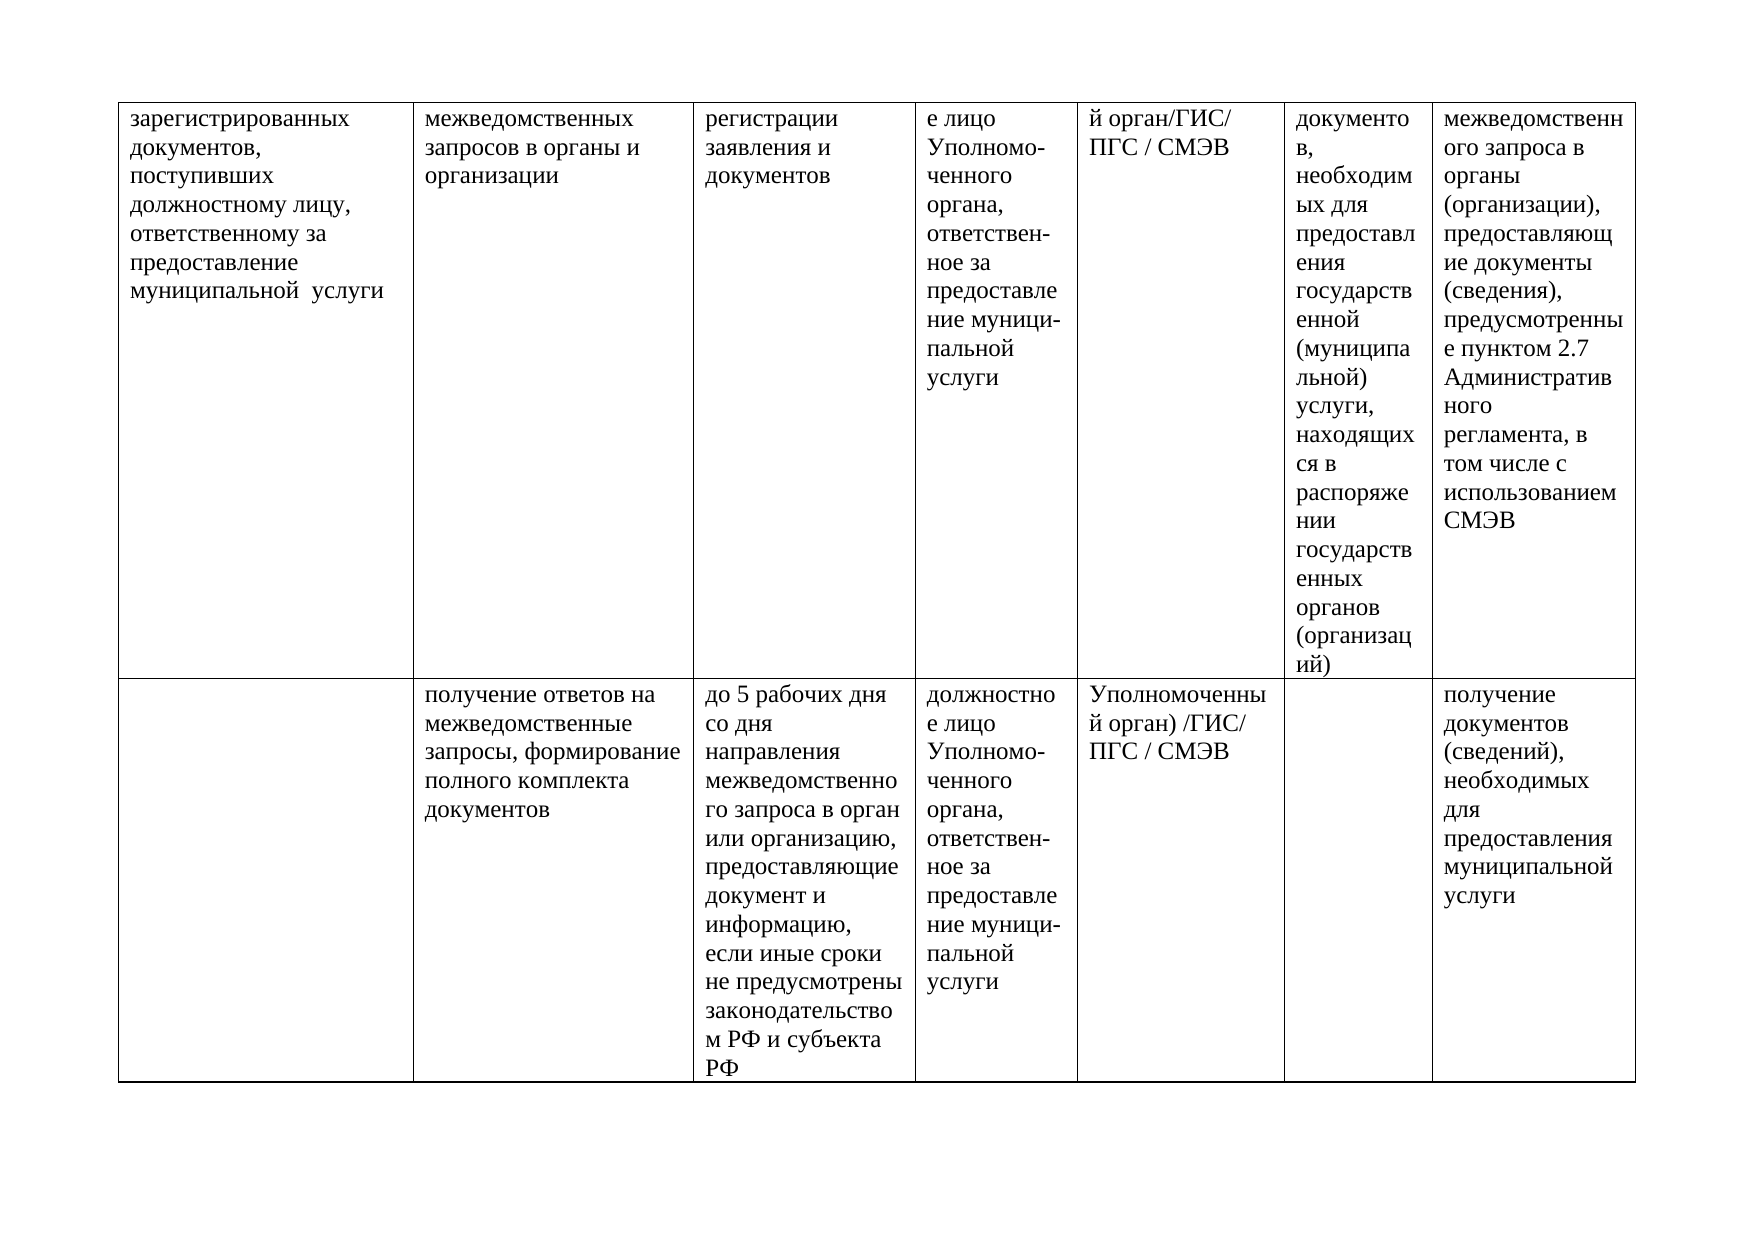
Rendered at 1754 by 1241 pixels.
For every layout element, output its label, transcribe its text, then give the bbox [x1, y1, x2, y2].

table_cell [119, 679, 413, 1081]
table_cell получение ответов на межведомственные запросы, формирование полного комплекта документов [414, 679, 693, 1081]
table_cell получение документов (сведений), необходимых для предоставления муниципальной услуги [1433, 679, 1635, 1081]
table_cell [694, 103, 915, 678]
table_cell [1285, 103, 1432, 678]
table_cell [1078, 103, 1284, 678]
table_cell [1285, 679, 1432, 1081]
table_cell до 5 рабочих дня со дня направления межведомственного запроса в орган или организацию, предоставляющие документ и информацию, если иные сроки не предусмотрены законодательством РФ и субъекта РФ [694, 679, 915, 1081]
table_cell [916, 679, 1077, 1081]
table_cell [1433, 103, 1635, 678]
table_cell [119, 103, 413, 678]
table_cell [916, 103, 1077, 678]
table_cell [414, 103, 693, 678]
table_cell Уполномоченный орган) /ГИС/ ПГС / СМЭВ [1078, 679, 1284, 1081]
